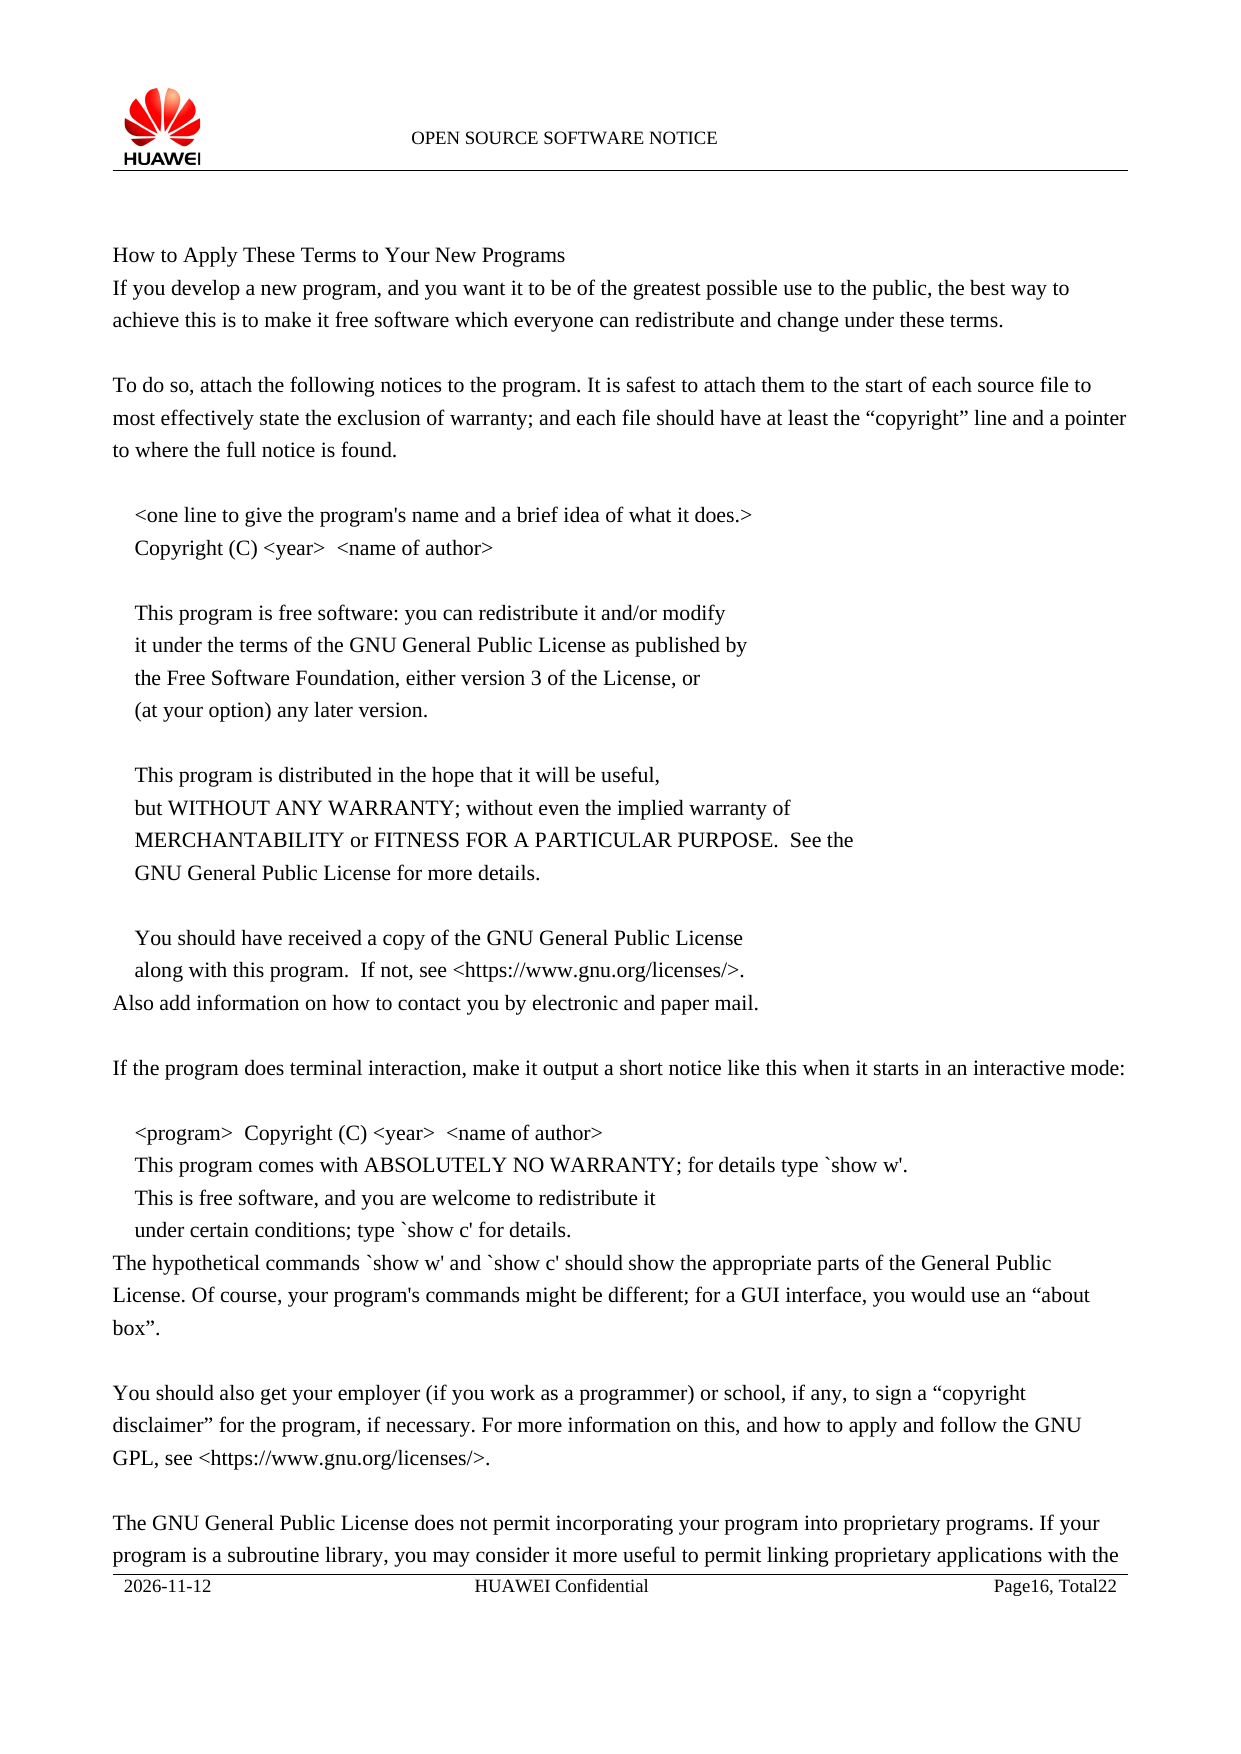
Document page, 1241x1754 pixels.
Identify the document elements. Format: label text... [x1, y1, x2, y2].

picture [124, 88, 201, 165]
